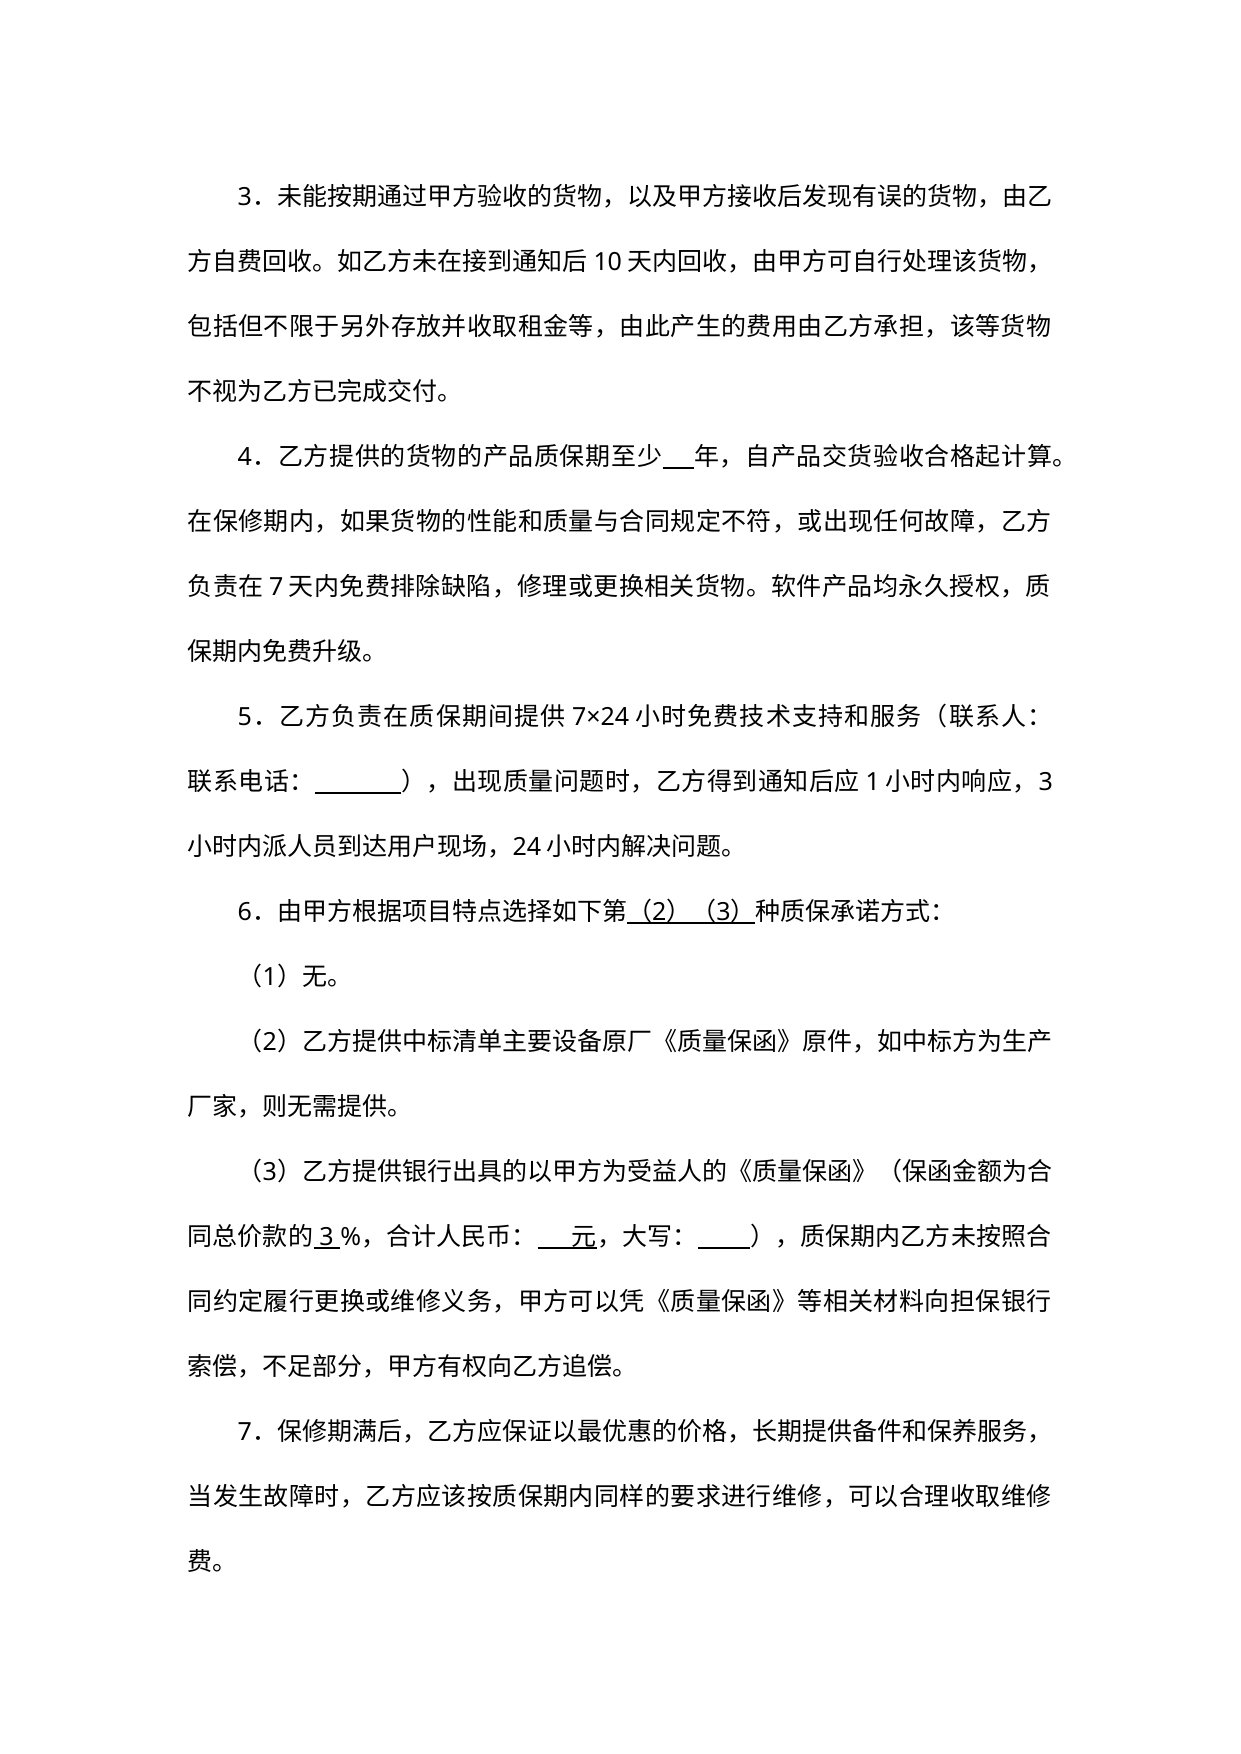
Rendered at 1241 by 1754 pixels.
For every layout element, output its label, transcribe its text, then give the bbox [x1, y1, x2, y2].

text 7．保修期满后，乙方应保证以最优惠的价格，长期提供备件和保养服务，当发生故障时，乙方应该按质保期内同样的要求进行维修，可以合理收取维修费。 [187, 1397, 1053, 1592]
text 4．乙方提供的货物的产品质保期至少 年，自产品交货验收合格起计算。在保修期内，如果货物的性能和质量与合同规定不符，或出现任何故障，乙方负责在7天内免费排除缺陷，修理或更换相关货物。软件产品均永久授权，质保期内免费升级。 [187, 422, 1053, 682]
text 6．由甲方根据项目特点选择如下第（2）（3）种质保承诺方式： [187, 877, 1053, 942]
text 3．未能按期通过甲方验收的货物，以及甲方接收后发现有误的货物，由乙方自费回收。如乙方未在接到通知后10天内回收，由甲方可自行处理该货物，包括但不限于另外存放并收取租金等，由此产生的费用由乙方承担，该等货物不视为乙方已完成交付。 [187, 162, 1053, 422]
text 5．乙方负责在质保期间提供7×24小时免费技术支持和服务（联系人： 联系电话： ），出现质量问题时，乙方得到通知后应1小时内响应，3小时内派人员到达用户现场，24小时内解决问题。 [187, 682, 1053, 877]
text （1）无。 [187, 942, 1053, 1007]
text （2）乙方提供中标清单主要设备原厂《质量保函》原件，如中标方为生产厂家，则无需提供。 [187, 1007, 1053, 1137]
text （3）乙方提供银行出具的以甲方为受益人的《质量保函》（保函金额为合同总价款的 3 %，合计人民币： 元，大写： ），质保期内乙方未按照合同约定履行更换或维修义务，甲方可以凭《质量保函》等相关材料向担保银行索偿，不足部分，甲方有权向乙方追偿。 [187, 1137, 1053, 1397]
